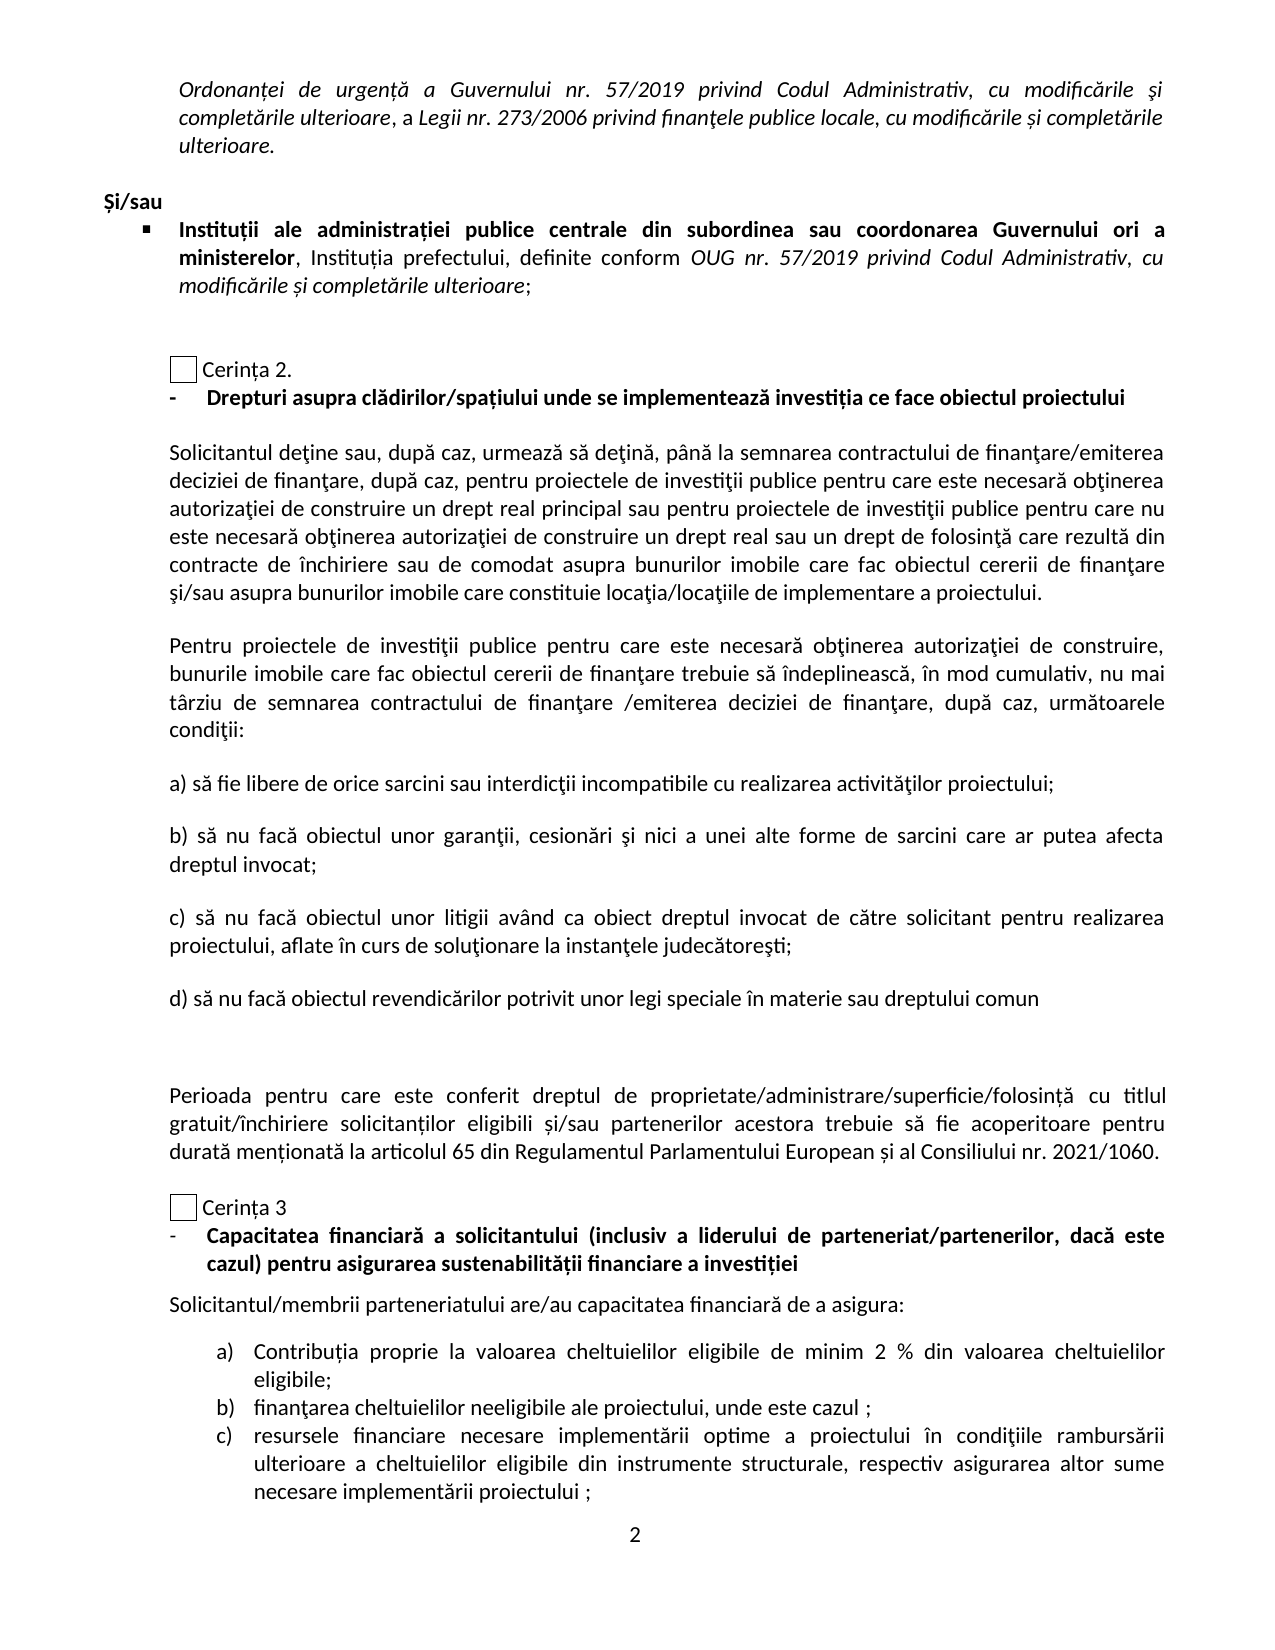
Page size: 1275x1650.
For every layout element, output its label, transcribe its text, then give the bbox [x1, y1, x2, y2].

list Contribuţia proprie la valoarea cheltuielilor eligibile de minim 2 % din valoarea cheltuielilor eligibile; [216, 1337, 1167, 1393]
text Solicitantul deţine sau, după caz, urmează să deţină, până la semnarea contractului de finanţare/emiterea deciziei de finanţare, după caz, pentru proiectele de investiţii publice pentru care este necesară obţinerea autorizaţiei de construire un drept real principal sau pentru proiectele de investiţii publice pentru care nu este necesară obţinerea autorizaţiei de construire un drept real sau un drept de folosinţă care rezultă din contracte de închiriere sau de comodat asupra bunurilor imobile care fac obiectul cererii de finanţare şi/sau asupra bunurilor imobile care constituie locaţia/locaţiile de implementare a proiectului. [169, 438, 1167, 607]
text Pentru proiectele de investiţii publice pentru care este necesară obţinerea autorizaţiei de construire, bunurile imobile care fac obiectul cererii de finanţare trebuie să îndeplinească, în mod cumulativ, nu mai târziu de semnarea contractului de finanţare /emiterea deciziei de finanţare, după caz, următoarele condiţii: [169, 632, 1167, 744]
text Și/sau [103, 187, 1167, 215]
list Cerința 2. [169, 355, 1167, 383]
list Capacitatea financiară a solicitantului (inclusiv a liderului de parteneriat/partenerilor, dacă este cazul) pentru asigurarea sustenabilității financiare a investiţiei [169, 1222, 1167, 1278]
text Solicitantul/membrii parteneriatului are/au capacitatea financiară de a asigura: [103, 1290, 1167, 1318]
text c) să nu facă obiectul unor litigii având ca obiect dreptul invocat de către solicitant pentru realizarea proiectului, aflate în curs de soluţionare la instanţele judecătoreşti; [169, 903, 1167, 959]
text d) să nu facă obiectul revendicărilor potrivit unor legi speciale în materie sau dreptului comun [169, 984, 1167, 1012]
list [141, 75, 1167, 159]
text a) să fie libere de orice sarcini sau interdicţii incompatibile cu realizarea activităţilor proiectului; [169, 769, 1167, 797]
list Cerința 3 [169, 1193, 1167, 1222]
text b) să nu facă obiectul unor garanţii, cesionări şi nici a unei alte forme de sarcini care ar putea afecta dreptul invocat; [169, 822, 1167, 878]
list resursele financiare necesare implementării optime a proiectului în condiţiile rambursării ulterioare a cheltuielilor eligibile din instrumente structurale, respectiv asigurarea altor sume necesare implementării proiectului ; [216, 1421, 1167, 1505]
list finanţarea cheltuielilor neeligibile ale proiectului, unde este cazul ; [216, 1393, 1167, 1421]
list Perioada pentru care este conferit dreptul de proprietate/administrare/superficie/folosință cu titlul gratuit/închiriere solicitanților eligibili și/sau partenerilor acestora trebuie să fie acoperitoare pentru durată menționată la articolul 65 din Regulamentul Parlamentului European și al Consiliului nr. 2021/1060. [169, 1081, 1167, 1166]
list Instituții ale administraţiei publice centrale din subordinea sau coordonarea Guvernului ori a ministerelor, Instituția prefectului, definite conform OUG nr. 57/2019 privind Codul Administrativ, cu modificările și completările ulterioare; [141, 215, 1167, 299]
list Drepturi asupra clădirilor/spaţiului unde se implementează investiţia ce face obiectul proiectului [169, 383, 1167, 411]
